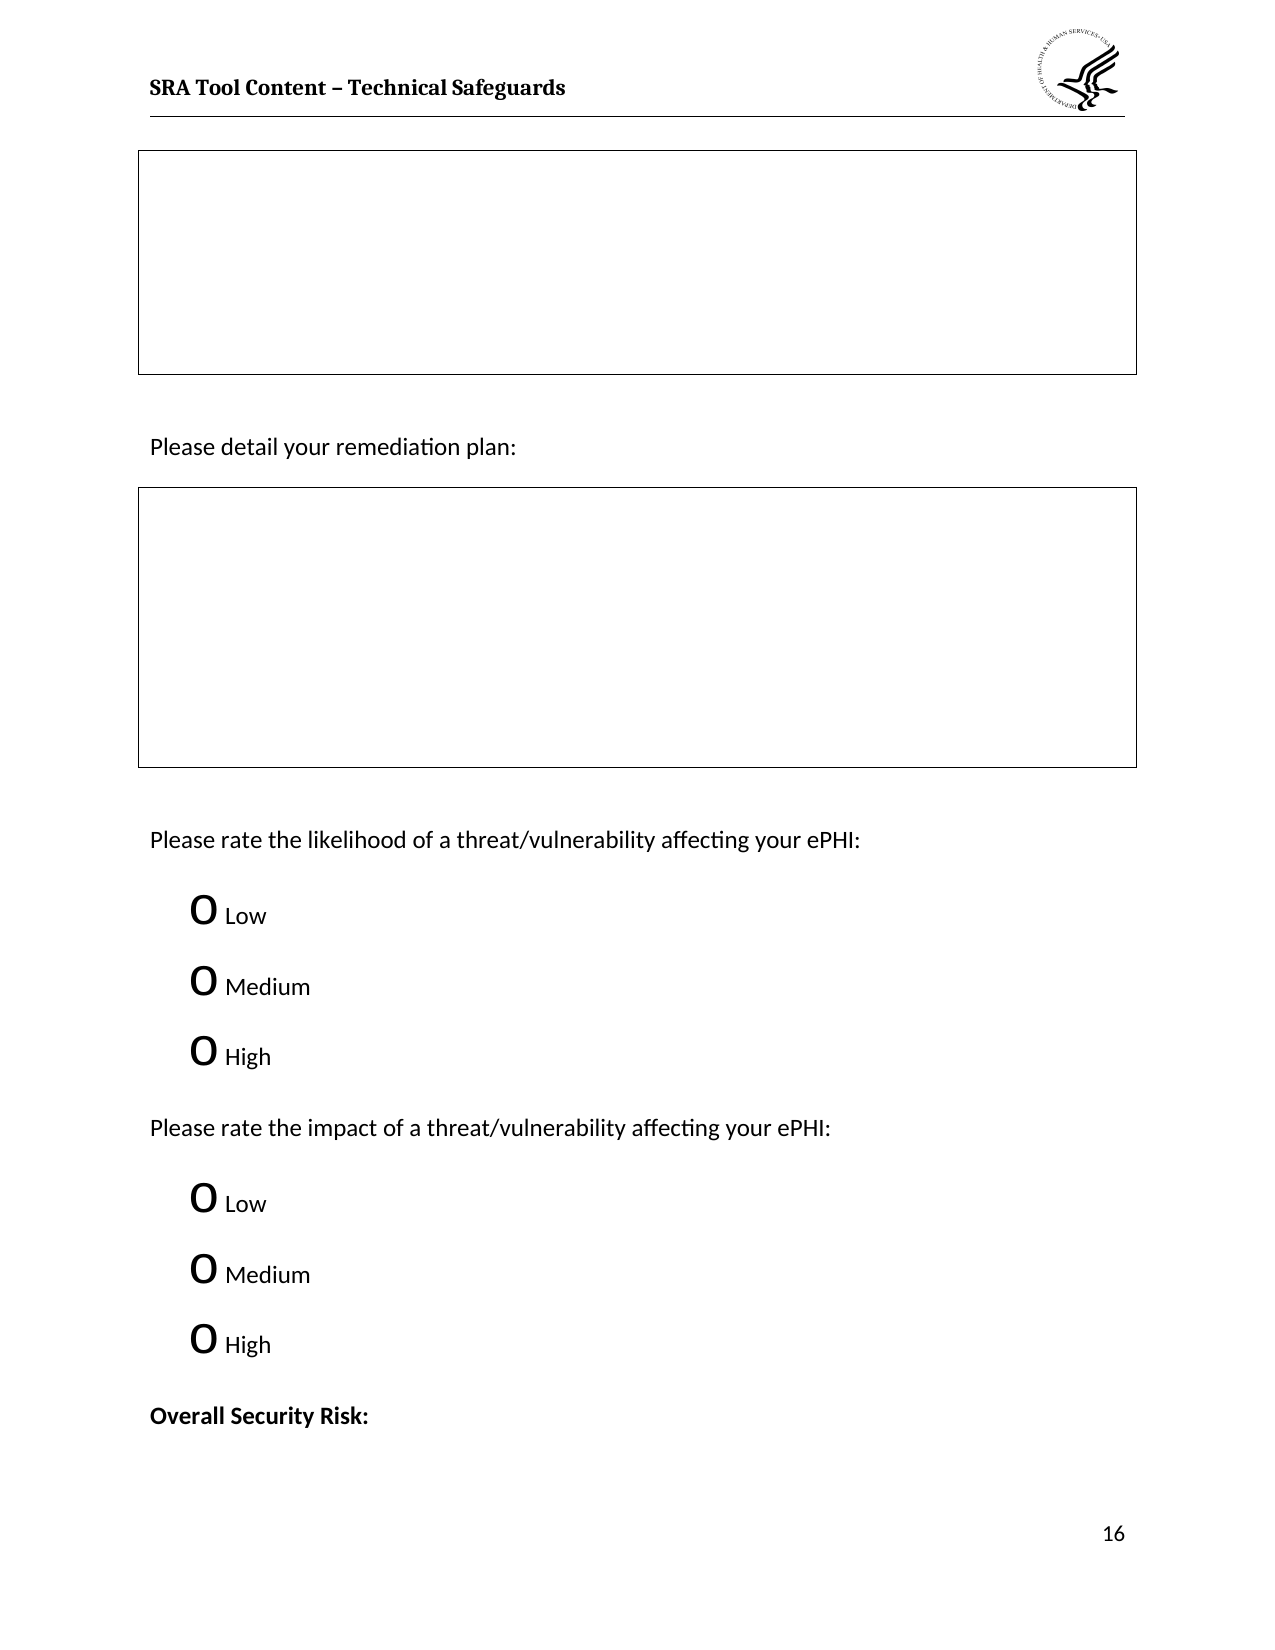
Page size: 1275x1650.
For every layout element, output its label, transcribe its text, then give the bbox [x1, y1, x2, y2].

list Medium [187, 950, 1125, 1011]
text Please rate the impact of a threat/vulnerability affecting your ePHI: [150, 1112, 1125, 1142]
list High [187, 1309, 1125, 1370]
list Medium [187, 1238, 1125, 1300]
list High [187, 1021, 1125, 1082]
text Please rate the likelihood of a threat/vulnerability affecting your ePHI: [150, 824, 1125, 854]
list Low [187, 879, 1125, 941]
text Please detail your remediation plan: [150, 431, 1125, 462]
picture [1037, 29, 1119, 111]
table_header [139, 151, 1136, 374]
list Low [187, 1168, 1125, 1229]
text Overall Security Risk: [150, 1400, 1125, 1431]
table_header [139, 488, 1136, 767]
